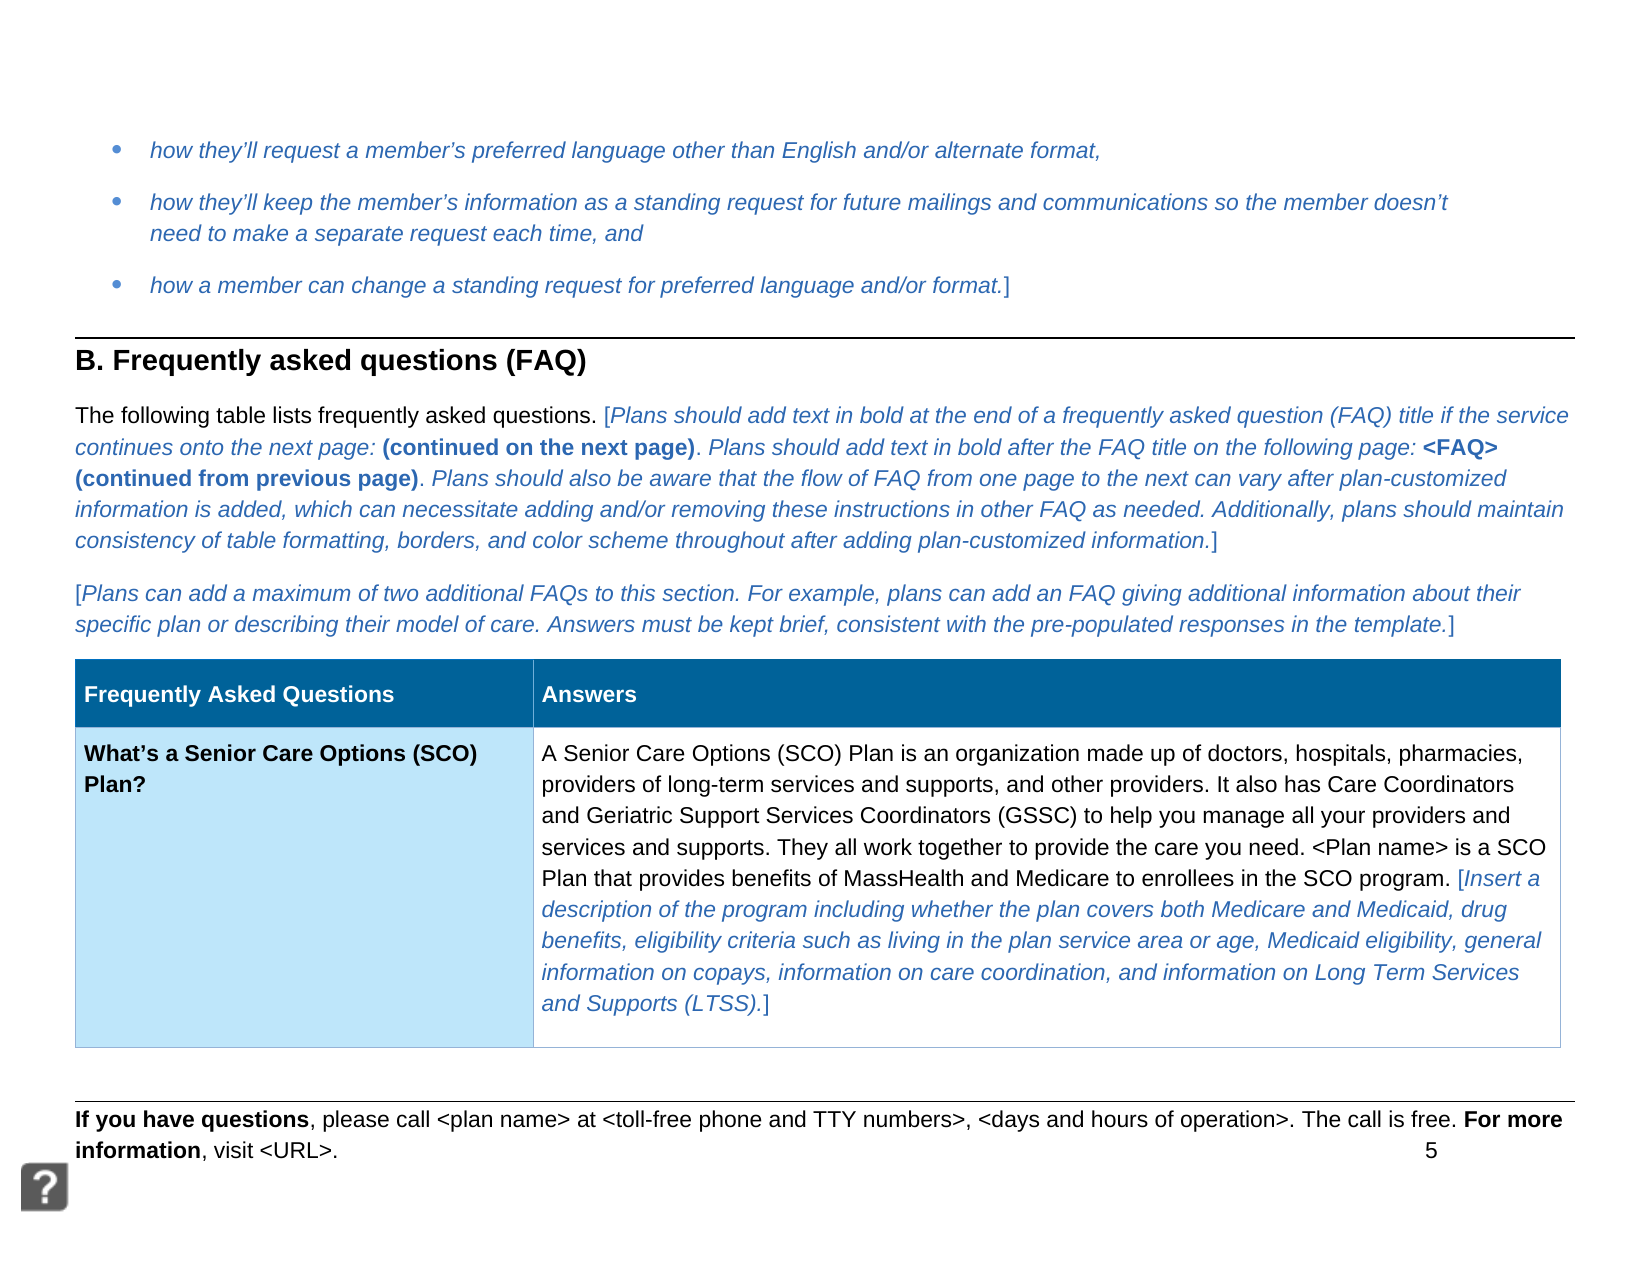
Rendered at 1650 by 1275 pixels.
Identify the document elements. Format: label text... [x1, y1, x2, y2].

table_cell What’s a Senior Care Options (SCO) Plan? [76, 728, 533, 1047]
text [Plans can add a maximum of two additional FAQs to this section. For example, plans can add an FAQ giving additional information about their specific plan or describing their model of care. Answers must be kept brief, consistent with the pre-populated responses in the template.] [75, 576, 1575, 638]
table_header Answers [534, 659, 1561, 727]
picture [21, 1162, 70, 1213]
text how a member can change a standing request for preferred language and/or format.] [112, 269, 1500, 300]
table_header Frequently Asked Questions [76, 660, 533, 727]
text how they’ll keep the member’s information as a standing request for future mailings and communications so the member doesn’t need to make a separate request each time, and [112, 185, 1500, 248]
text how they’ll request a member’s preferred language other than English and/or alternate format, [112, 133, 1500, 164]
table_cell A Senior Care Options (SCO) Plan is an organization made up of doctors, hospitals, pharmacies, providers of long-term services and supports, and other providers. It also has Care Coordinators and Geriatric Support Services Coordinators (GSSC) to help you manage all your providers and services and supports. They all work together to provide the care you need. <Plan name> is a SCO Plan that provides benefits of MassHealth and Medicare to enrollees in the SCO program. [Insert a description of the program including whether the plan covers both Medicare and Medicaid, drug benefits, eligibility criteria such as living in the plan service area or age, Medicaid eligibility, general information on copays, information on care coordination, and information on Long Term Services and Supports (LTSS).] [534, 728, 1560, 1047]
text The following table lists frequently asked questions. [Plans should add text in bold at the end of a frequently asked question (FAQ) title if the service continues onto the next page: (continued on the next page). Plans should add text in bold after the FAQ title on the following page: <FAQ> (continued from previous page). Plans should also be aware that the flow of FAQ from one page to the next can vary after plan-customized information is added, which can necessitate adding and/or removing these instructions in other FAQ as needed. Additionally, plans should maintain consistency of table formatting, borders, and color scheme throughout after adding plan-customized information.] [75, 399, 1575, 555]
subtitle Frequently asked questions (FAQ) [75, 339, 1575, 378]
